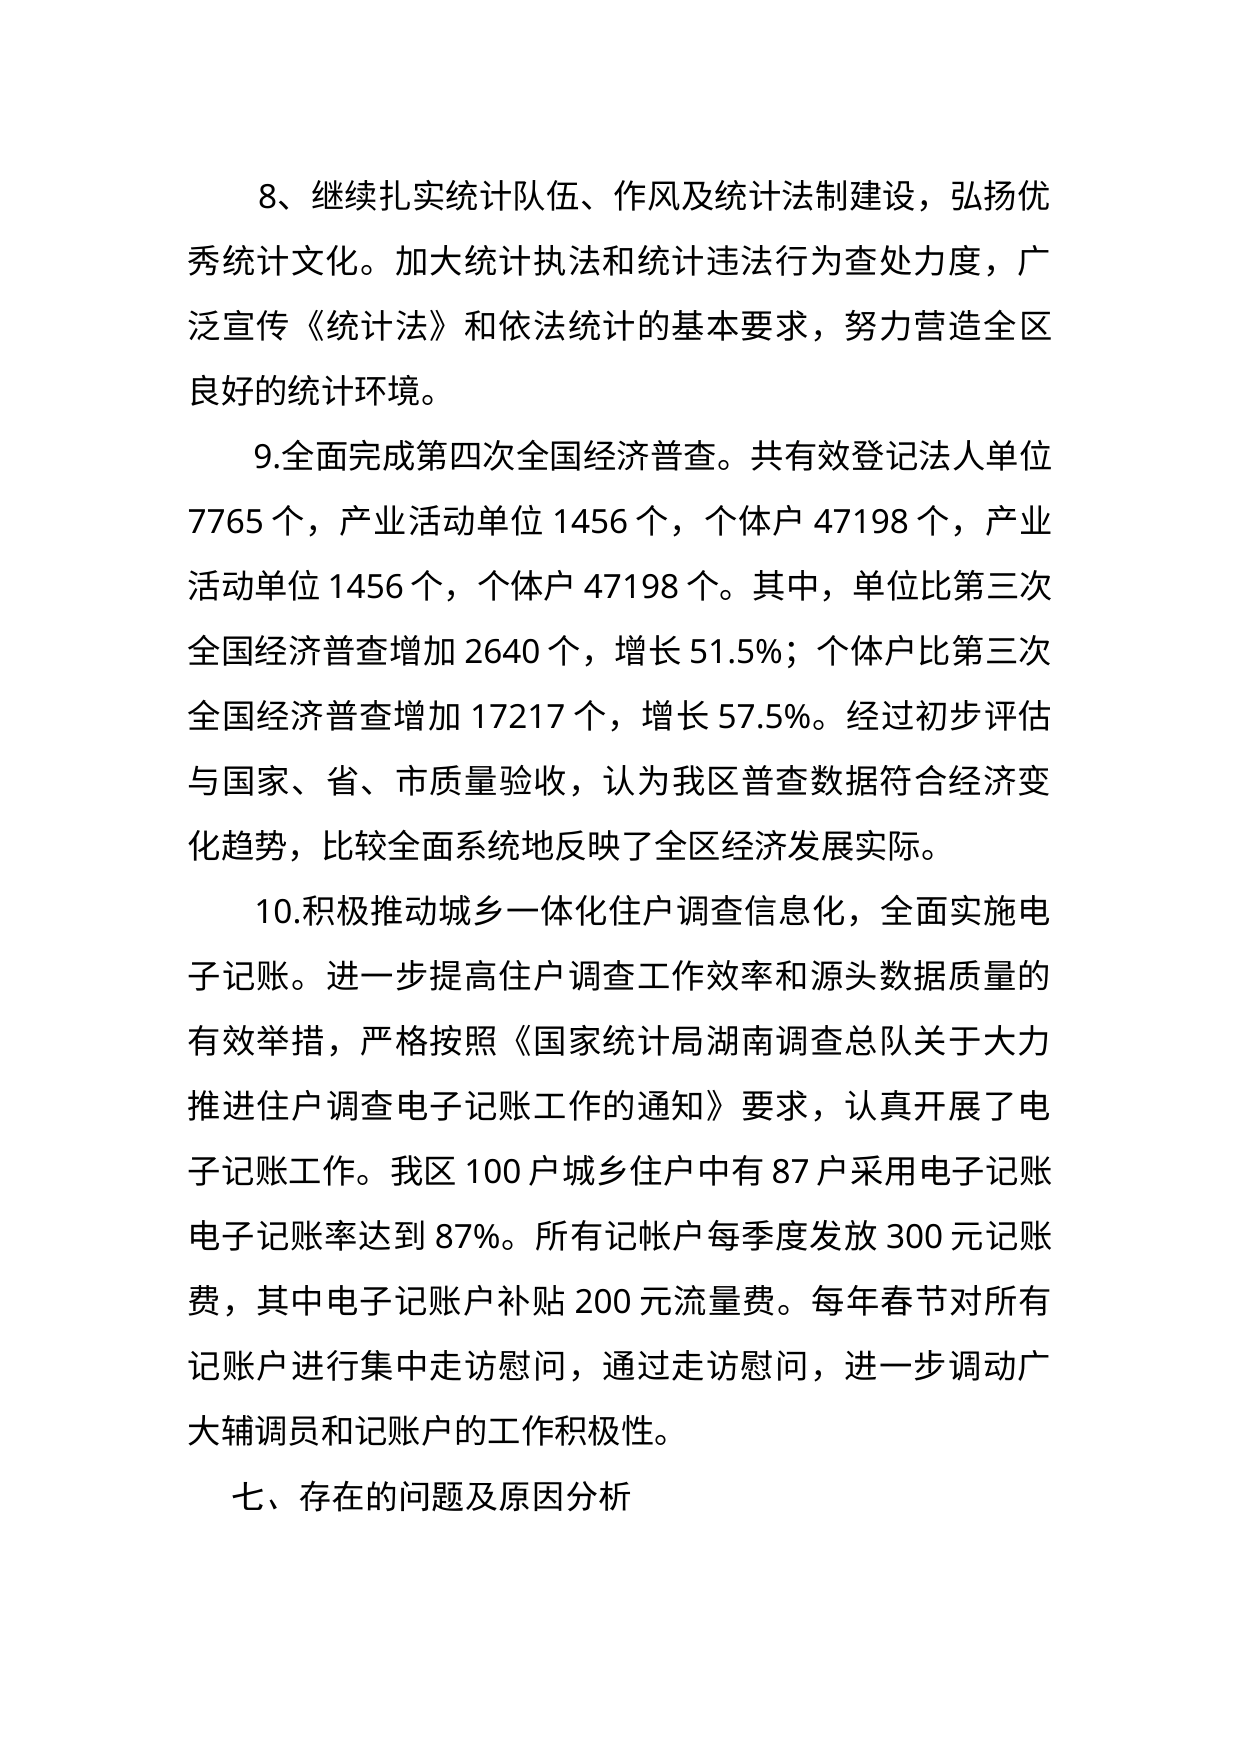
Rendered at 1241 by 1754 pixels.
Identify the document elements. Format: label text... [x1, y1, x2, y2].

list 七、存在的问题及原因分析 [187, 1462, 1053, 1527]
text 8、继续扎实统计队伍、作风及统计法制建设，弘扬优秀统计文化。加大统计执法和统计违法行为查处力度，广泛宣传《统计法》和依法统计的基本要求，努力营造全区良好的统计环境。 [187, 162, 1053, 422]
text 9.全面完成第四次全国经济普查。共有效登记法人单位7765个，产业活动单位1456个，个体户47198个，产业活动单位1456个，个体户47198个。其中，单位比第三次全国经济普查增加2640个，增长51.5%；个体户比第三次全国经济普查增加17217个，增长57.5%。经过初步评估与国家、省、市质量验收，认为我区普查数据符合经济变化趋势，比较全面系统地反映了全区经济发展实际。 [187, 422, 1053, 877]
text 10.积极推动城乡一体化住户调查信息化，全面实施电子记账。进一步提高住户调查工作效率和源头数据质量的有效举措，严格按照《国家统计局湖南调查总队关于大力推进住户调查电子记账工作的通知》要求，认真开展了电子记账工作。我区100户城乡住户中有87户采用电子记账，电子记账率达到87%。所有记帐户每季度发放300元记账费，其中电子记账户补贴200元流量费。每年春节对所有记账户进行集中走访慰问，通过走访慰问，进一步调动广大辅调员和记账户的工作积极性。 [187, 877, 1053, 1462]
